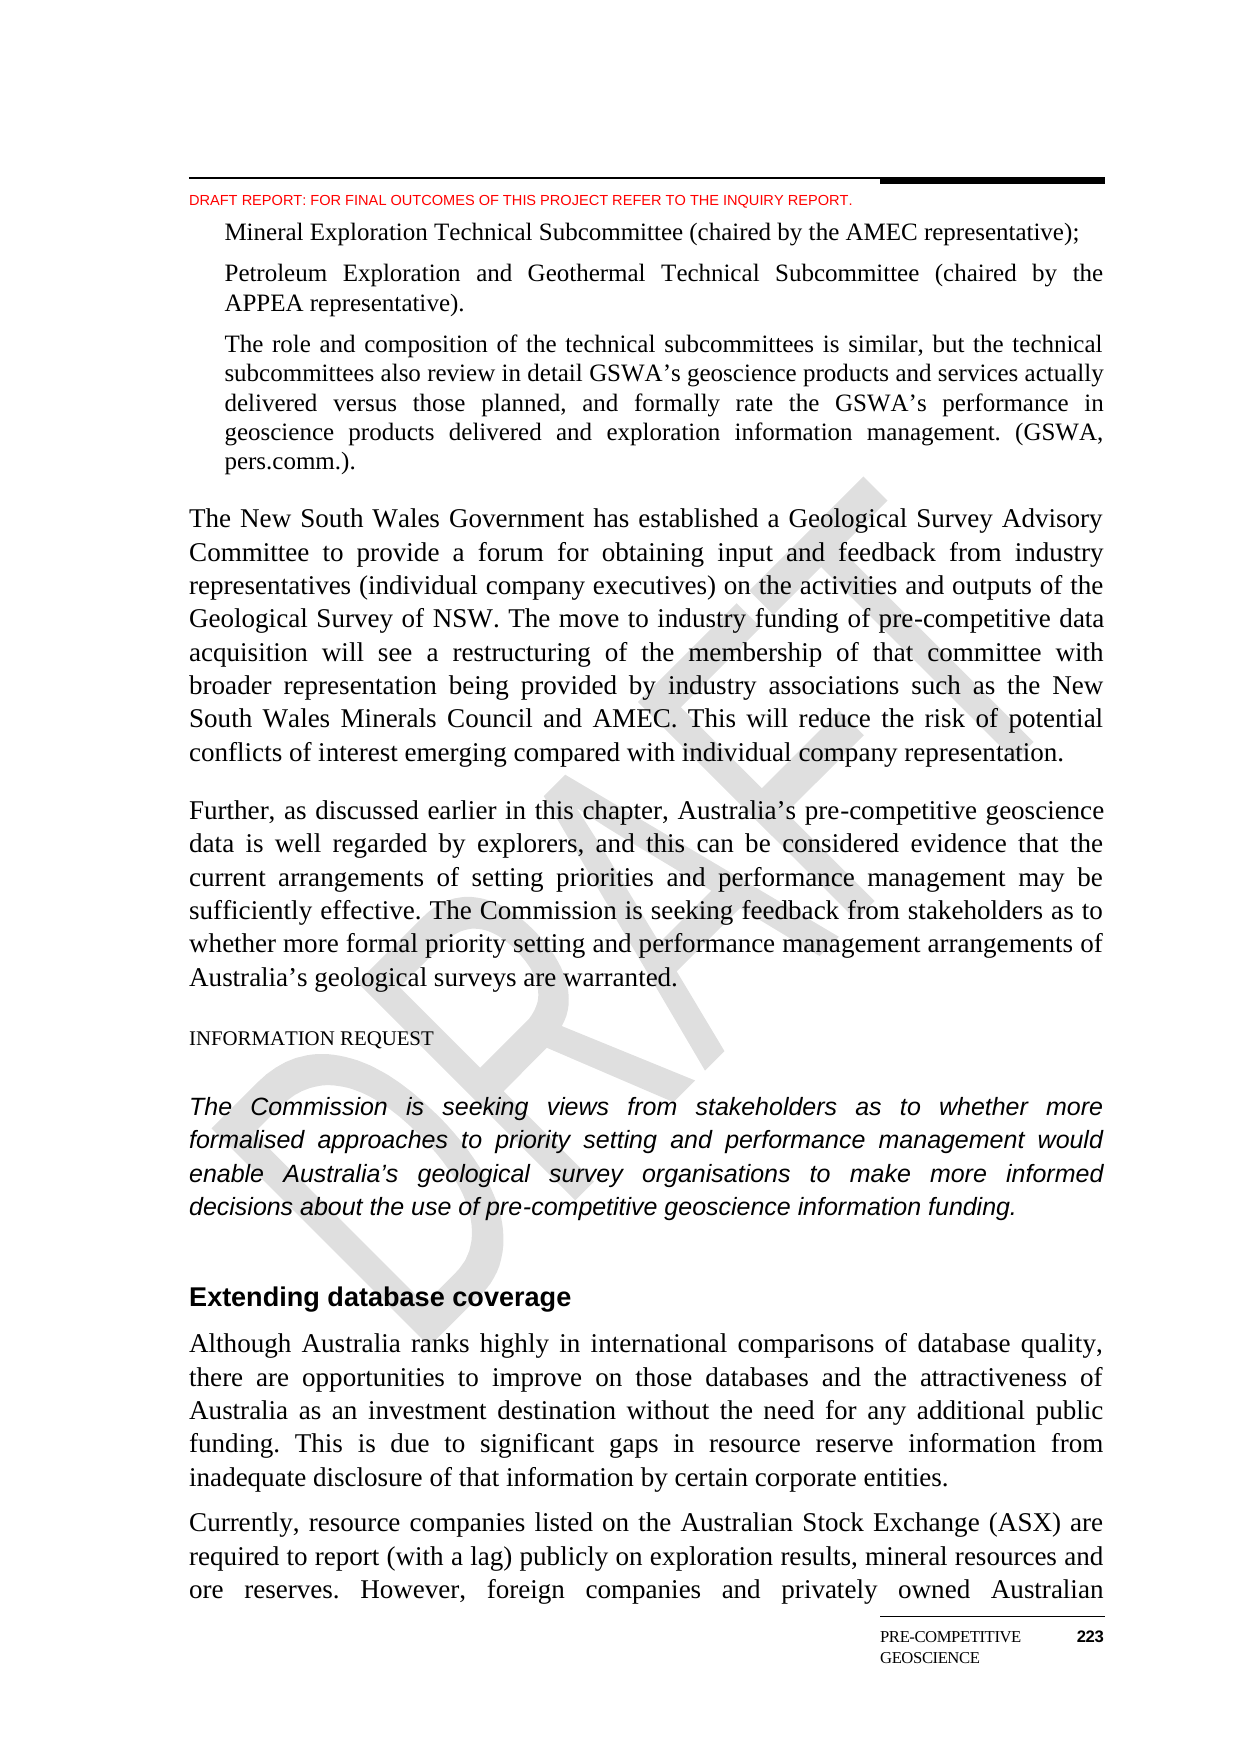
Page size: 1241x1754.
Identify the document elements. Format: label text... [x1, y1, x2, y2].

text The New South Wales Government has established a Geological Survey Advisory Committee to provide a forum for obtaining input and feedback from industry representatives (individual company executives) on the activities and outputs of the Geological Survey of NSW. The move to industry funding of pre-competitive data acquisition will see a restructuring of the membership of that committee with broader representation being provided by industry associations such as the New South Wales Minerals Council and AMEC. This will reduce the risk of potential conflicts of interest emerging compared with individual company representation. [189, 500, 1104, 767]
subtitle Extending database coverage [189, 1279, 1104, 1313]
text Although Australia ranks highly in international comparisons of database quality, there are opportunities to improve on those databases and the attractiveness of Australia as an investment destination without the need for any additional public funding. This is due to significant gaps in resource reserve information from inadequate disclosure of that information by certain corporate entities. [189, 1325, 1104, 1492]
text The Commission is seeking views from stakeholders as to whether more formalised approaches to priority setting and performance management would enable Australia’s geological survey organisations to make more informed decisions about the use of pre-competitive geoscience information funding. [189, 1088, 1104, 1221]
text Further, as discussed earlier in this chapter, Australia’s pre-competitive geoscience data is well regarded by explorers, and this can be considered evidence that the current arrangements of setting priorities and performance management may be sufficiently effective. The Commission is seeking feedback from stakeholders as to whether more formal priority setting and performance management arrangements of Australia’s geological surveys are warranted. [189, 792, 1104, 992]
text The role and composition of the technical subcommittees is similar, but the technical subcommittees also review in detail GSWA’s geoscience products and services actually delivered versus those planned, and formally rate the GSWA’s performance in geoscience products delivered and exploration information management. (GSWA, pers.comm.). [224, 329, 1104, 475]
text Mineral Exploration Technical Subcommittee (chaired by the AMEC representative); [224, 217, 1104, 246]
text Petroleum Exploration and Geothermal Technical Subcommittee (chaired by the APPEA representative). [224, 258, 1104, 317]
title INFORMATION REQUEST [189, 1017, 1104, 1050]
